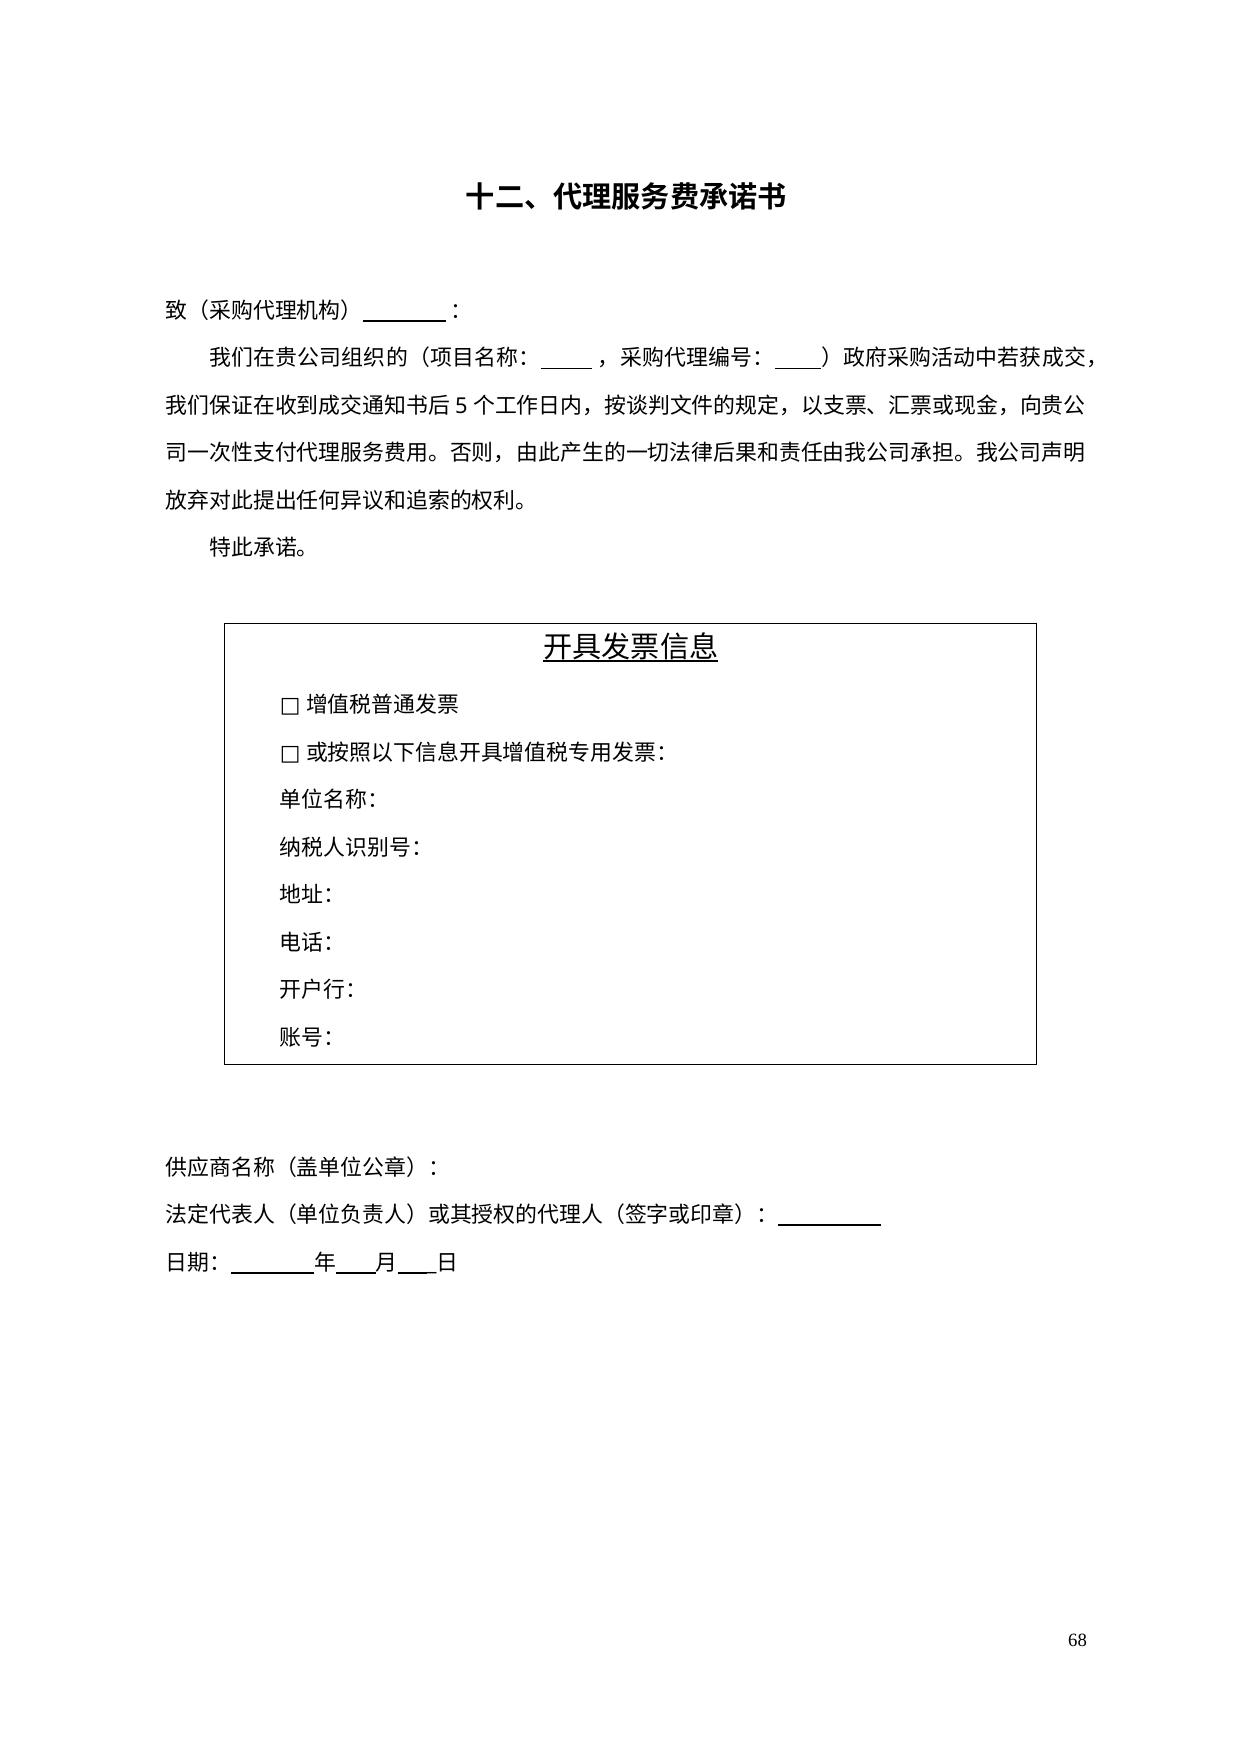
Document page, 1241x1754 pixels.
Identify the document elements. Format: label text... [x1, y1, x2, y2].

text 法定代表人（单位负责人）或其授权的代理人（签字或印章）： [165, 1197, 1087, 1229]
text 我们在贵公司组织的（项目名称： ，采购代理编号： ）政府采购活动中若获成交，我们保证在收到成交通知书后5 个工作日内，按谈判文件的规定，以支票、汇票或现金，向贵公司一次性支付代理服务费用。否则，由此产生的一切法律后果和责任由我公司承担。我公司声明放弃对此提出任何异议和追索的权利。 [165, 340, 1087, 514]
text 供应商名称（盖单位公章）： [165, 1150, 1087, 1181]
subtitle 十二、代理服务费承诺书 [165, 162, 1087, 227]
text 日期： 年 月 _日 [165, 1245, 1087, 1277]
text 致（采购代理机构） ： [165, 293, 1087, 324]
table_header 开具发票信息 □ 增值税普通发票 □ 或按照以下信息开具增值税专用发票： 单位名称： 纳税人识别号： 地址： 电话： 开户行： 账号： [225, 624, 1036, 1064]
text 特此承诺。 [165, 530, 1087, 562]
